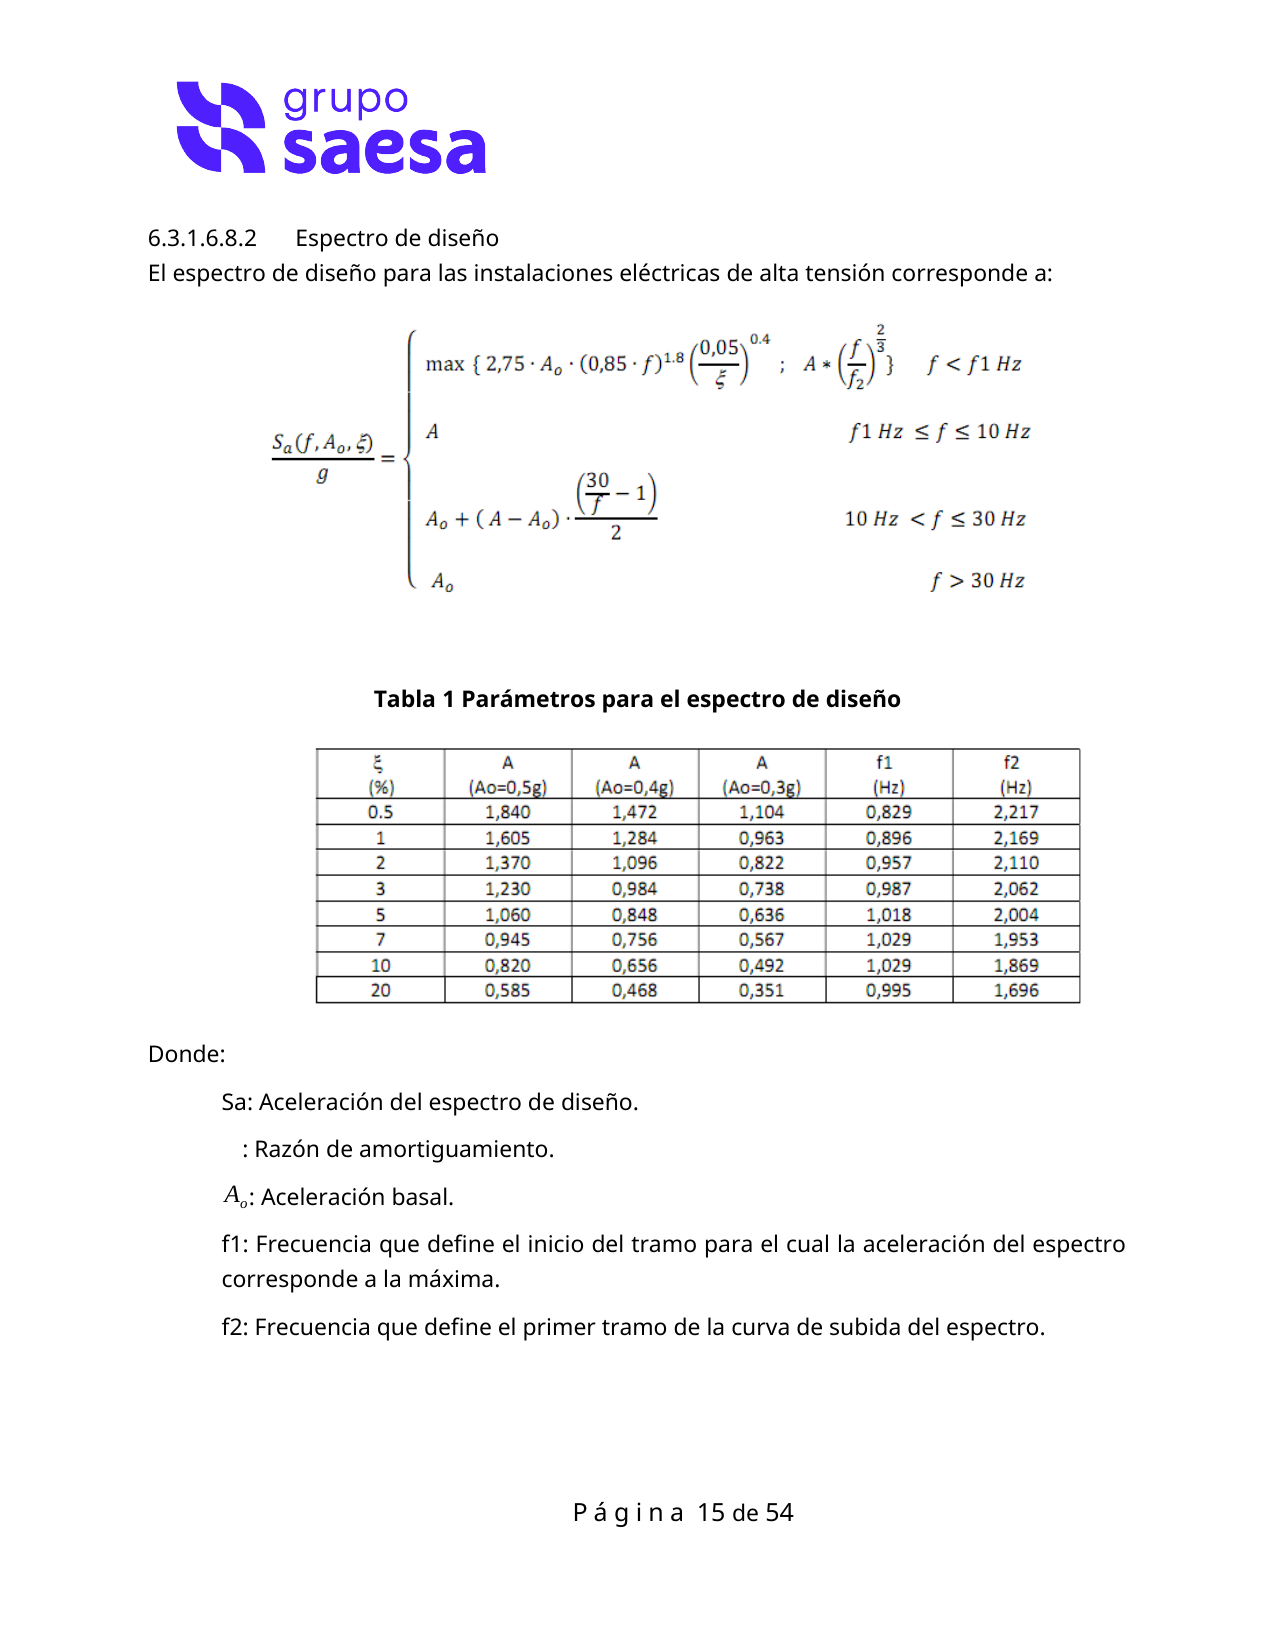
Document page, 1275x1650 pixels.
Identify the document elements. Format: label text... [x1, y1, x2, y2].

subtitle Espectro de diseño [148, 221, 1127, 253]
text Sa: Aceleración del espectro de diseño. [221, 1086, 1127, 1117]
text f2: Frecuencia que define el primer tramo de la curva de subida del espectro. [221, 1311, 1127, 1342]
text Donde: [148, 1038, 1127, 1069]
text El espectro de diseño para las instalaciones eléctricas de alta tensión corresponde a: [148, 256, 1127, 288]
text Tabla 1 Parámetros para el espectro de diseño [148, 683, 1127, 714]
text f1: Frecuencia que define el inicio del tramo para el cual la aceleración del espectro corresponde a la máxima. [221, 1228, 1127, 1294]
picture [312, 743, 1081, 1009]
text : Razón de amortiguamiento. [221, 1133, 1127, 1164]
picture [265, 317, 1034, 606]
text : Aceleración basal. [221, 1181, 1127, 1212]
